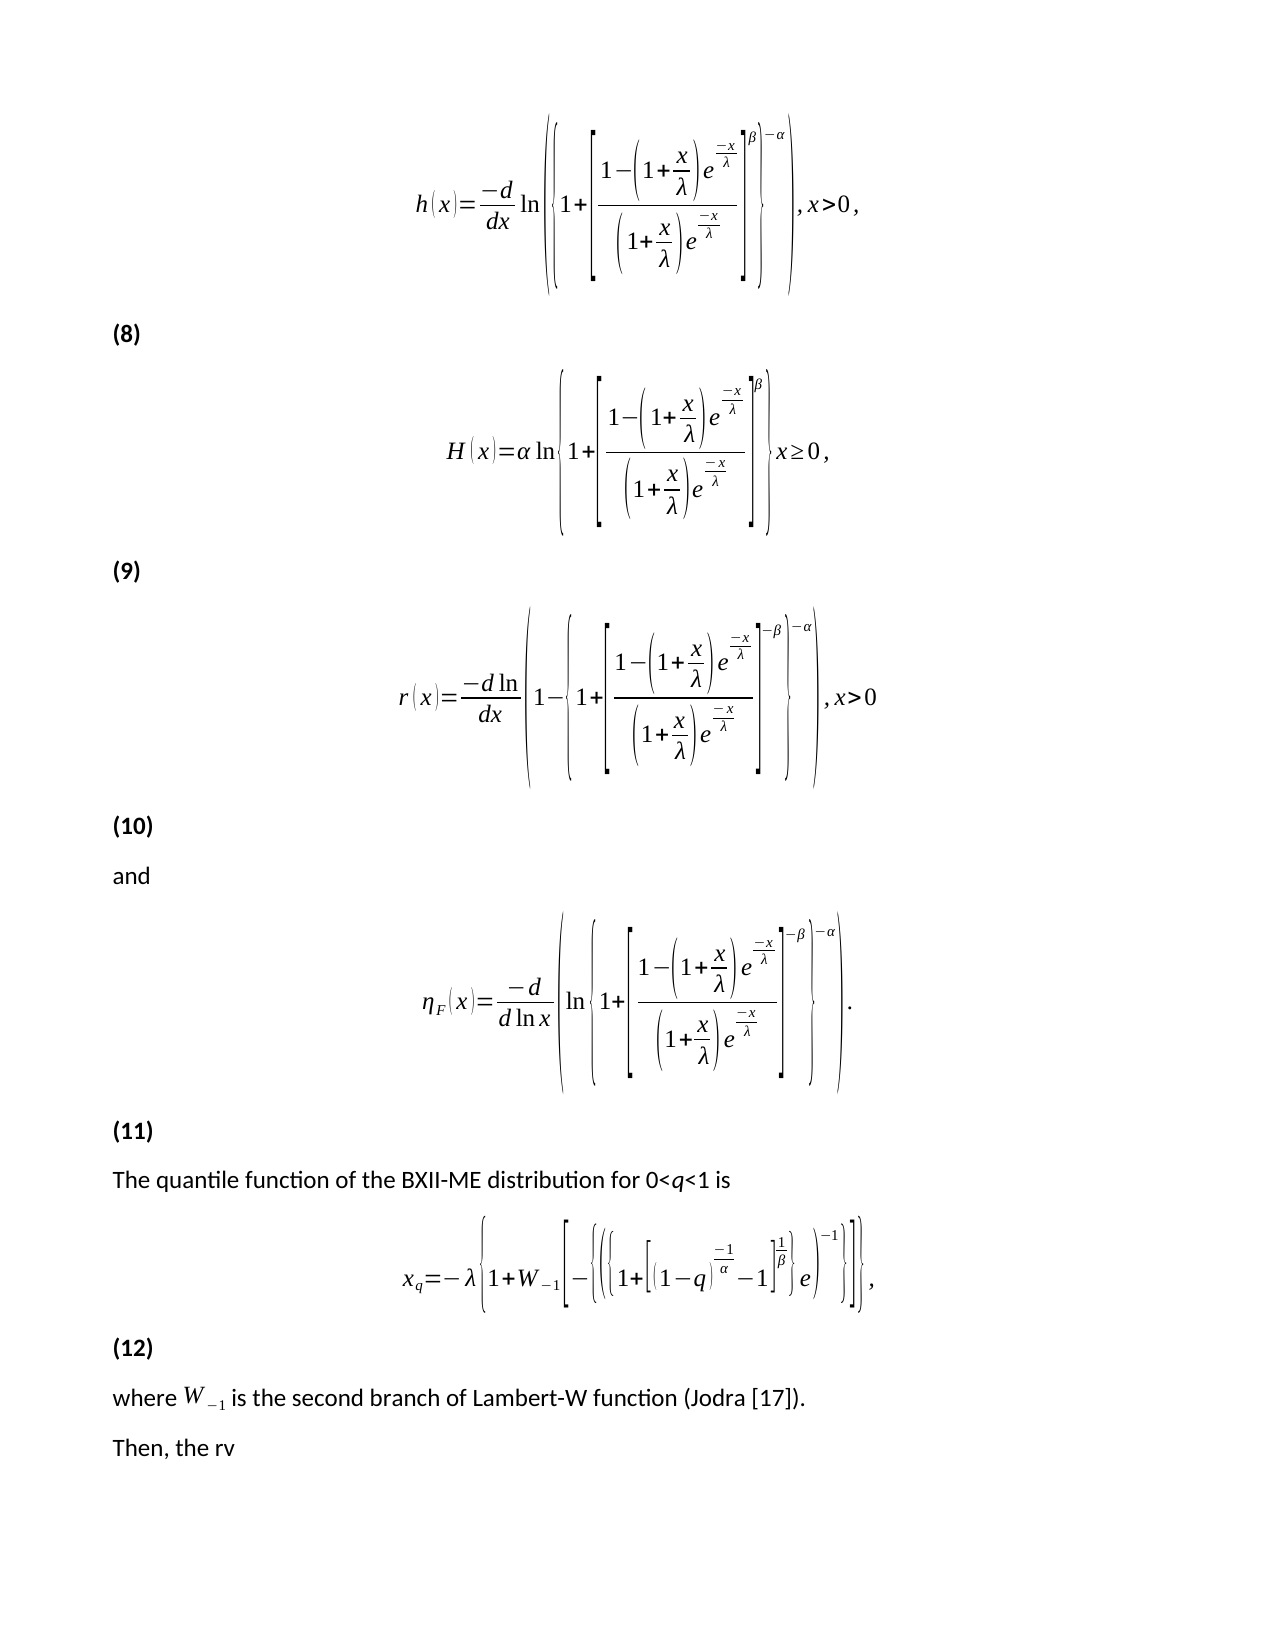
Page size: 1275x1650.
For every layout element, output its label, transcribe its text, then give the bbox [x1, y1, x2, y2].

text where is the second branch of Lambert-W function (Jodra [17]). [112, 1382, 1162, 1413]
text (12) [112, 1333, 1162, 1363]
text (11) [112, 1115, 1162, 1145]
text (8) [112, 318, 1162, 348]
text Then, the rv [112, 1433, 1162, 1463]
text (10) [112, 810, 1162, 841]
text The quantile function of the BXII-ME distribution for 0<q<1 is [112, 1164, 1162, 1195]
text (9) [112, 556, 1162, 586]
text and [112, 860, 1162, 891]
